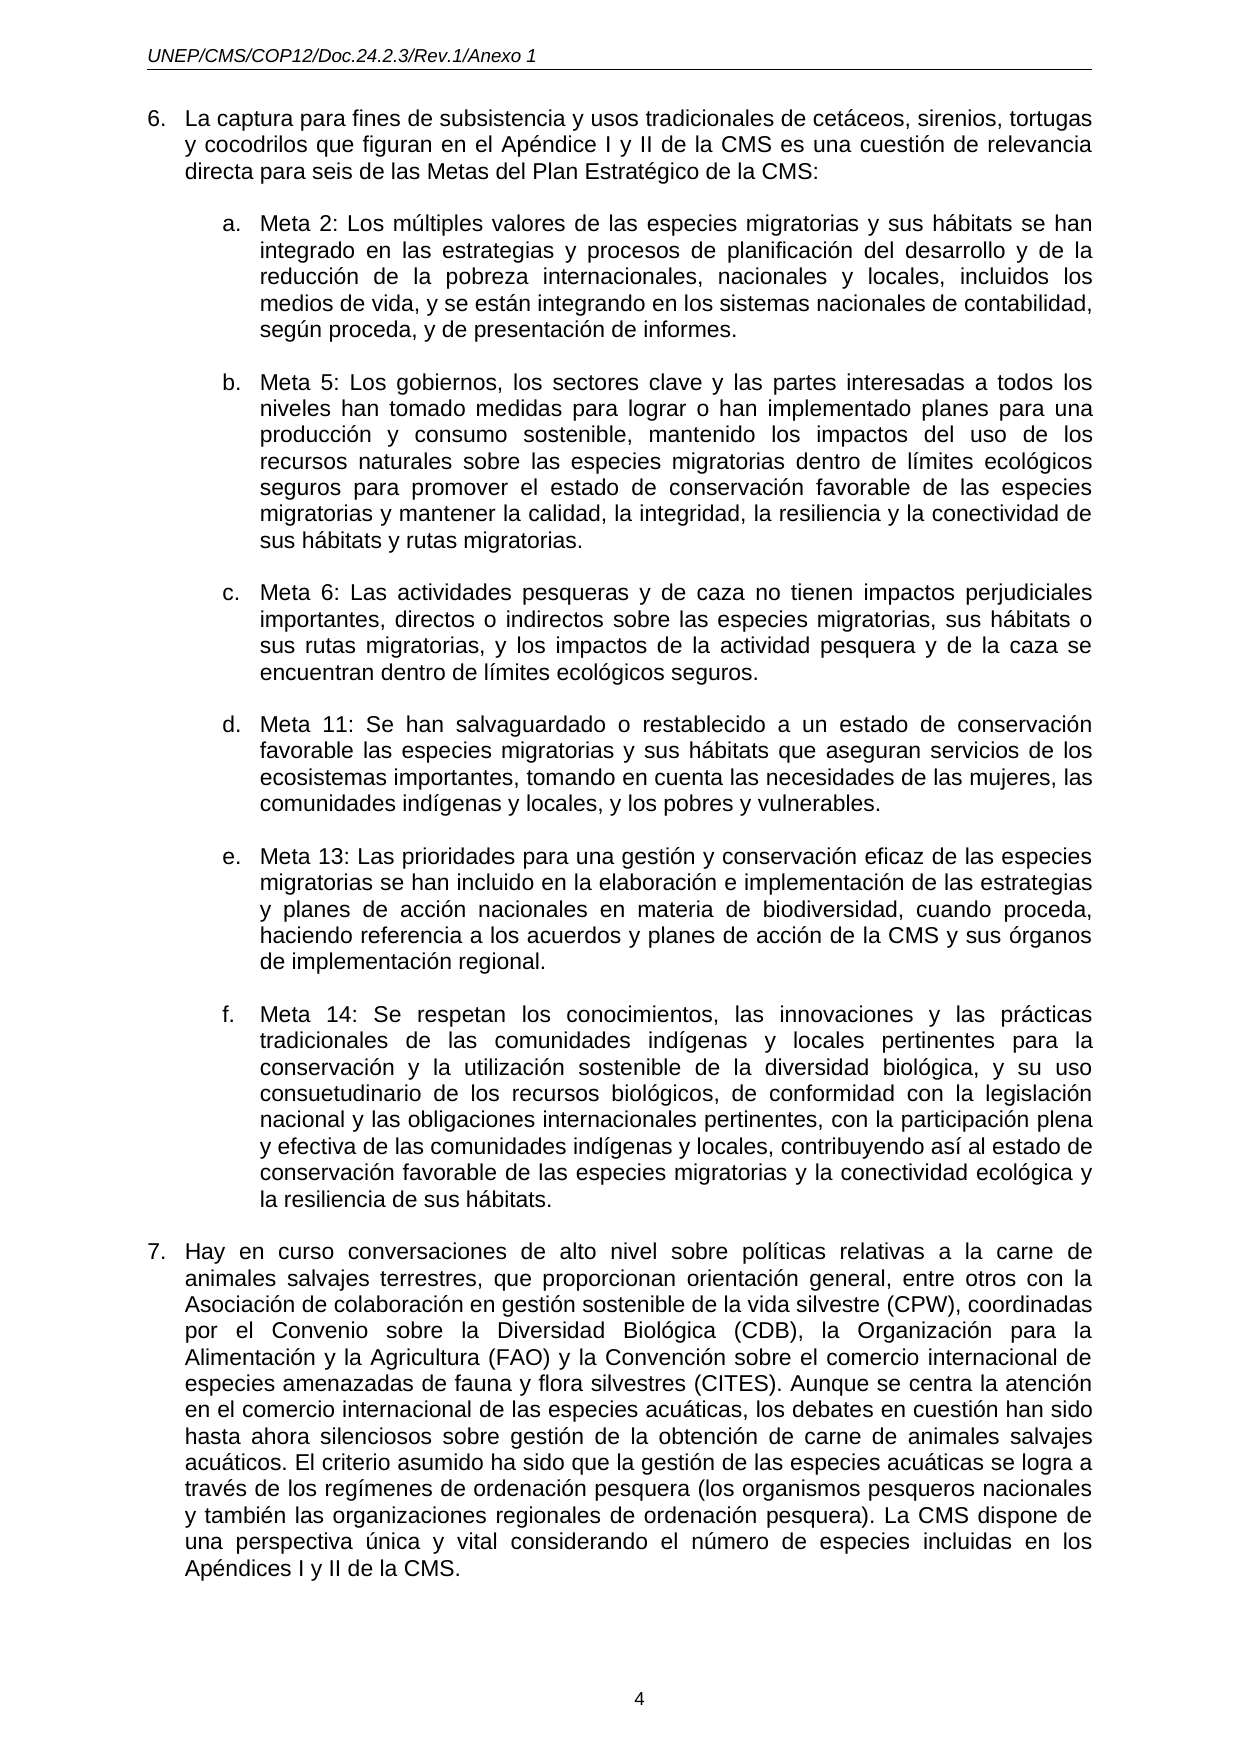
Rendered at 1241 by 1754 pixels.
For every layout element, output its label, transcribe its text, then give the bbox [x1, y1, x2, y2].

list Meta 13: Las prioridades para una gestión y conservación eficaz de las especies migratorias se han incluido en la elaboración e implementación de las estrategias y planes de acción nacionales en materia de biodiversidad, cuando proceda, haciendo referencia a los acuerdos y planes de acción de la CMS y sus órganos de implementación regional. [222, 843, 1093, 975]
list Meta 2: Los múltiples valores de las especies migratorias y sus hábitats se han integrado en las estrategias y procesos de planificación del desarrollo y de la reducción de la pobreza internacionales, nacionales y locales, incluidos los medios de vida, y se están integrando en los sistemas nacionales de contabilidad, según proceda, y de presentación de informes. [222, 210, 1093, 342]
list Meta 6: Las actividades pesqueras y de caza no tienen impactos perjudiciales importantes, directos o indirectos sobre las especies migratorias, sus hábitats o sus rutas migratorias, y los impactos de la actividad pesquera y de la caza se encuentran dentro de límites ecológicos seguros. [222, 579, 1093, 685]
list Hay en curso conversaciones de alto nivel sobre políticas relativas a la carne de animales salvajes terrestres, que proporcionan orientación general, entre otros con la Asociación de colaboración en gestión sostenible de la vida silvestre (CPW), coordinadas por el Convenio sobre la Diversidad Biológica (CDB), la Organización para la Alimentación y la Agricultura (FAO) y la Convención sobre el comercio internacional de especies amenazadas de fauna y flora silvestres (CITES). Aunque se centra la atención en el comercio internacional de las especies acuáticas, los debates en cuestión han sido hasta ahora silenciosos sobre gestión de la obtención de carne de animales salvajes acuáticos. El criterio asumido ha sido que la gestión de las especies acuáticas se logra a través de los regímenes de ordenación pesquera (los organismos pesqueros nacionales y también las organizaciones regionales de ordenación pesquera). La CMS dispone de una perspectiva única y vital considerando el número de especies incluidas en los Apéndices I y II de la CMS. [147, 1238, 1093, 1581]
list Meta 5: Los gobiernos, los sectores clave y las partes interesadas a todos los niveles han tomado medidas para lograr o han implementado planes para una producción y consumo sostenible, mantenido los impactos del uso de los recursos naturales sobre las especies migratorias dentro de límites ecológicos seguros para promover el estado de conservación favorable de las especies migratorias y mantener la calidad, la integridad, la resiliencia y la conectividad de sus hábitats y rutas migratorias. [222, 368, 1093, 553]
list Meta 11: Se han salvaguardado o restablecido a un estado de conservación favorable las especies migratorias y sus hábitats que aseguran servicios de los ecosistemas importantes, tomando en cuenta las necesidades de las mujeres, las comunidades indígenas y locales, y los pobres y vulnerables. [222, 711, 1093, 817]
list Meta 14: Se respetan los conocimientos, las innovaciones y las prácticas tradicionales de las comunidades indígenas y locales pertinentes para la conservación y la utilización sostenible de la diversidad biológica, y su uso consuetudinario de los recursos biológicos, de conformidad con la legislación nacional y las obligaciones internacionales pertinentes, con la participación plena y efectiva de las comunidades indígenas y locales, contribuyendo así al estado de conservación favorable de las especies migratorias y la conectividad ecológica y la resiliencia de sus hábitats. [222, 1001, 1093, 1212]
list La captura para fines de subsistencia y usos tradicionales de cetáceos, sirenios, tortugas y cocodrilos que figuran en el Apéndice I y II de la CMS es una cuestión de relevancia directa para seis de las Metas del Plan Estratégico de la CMS: [147, 105, 1093, 184]
